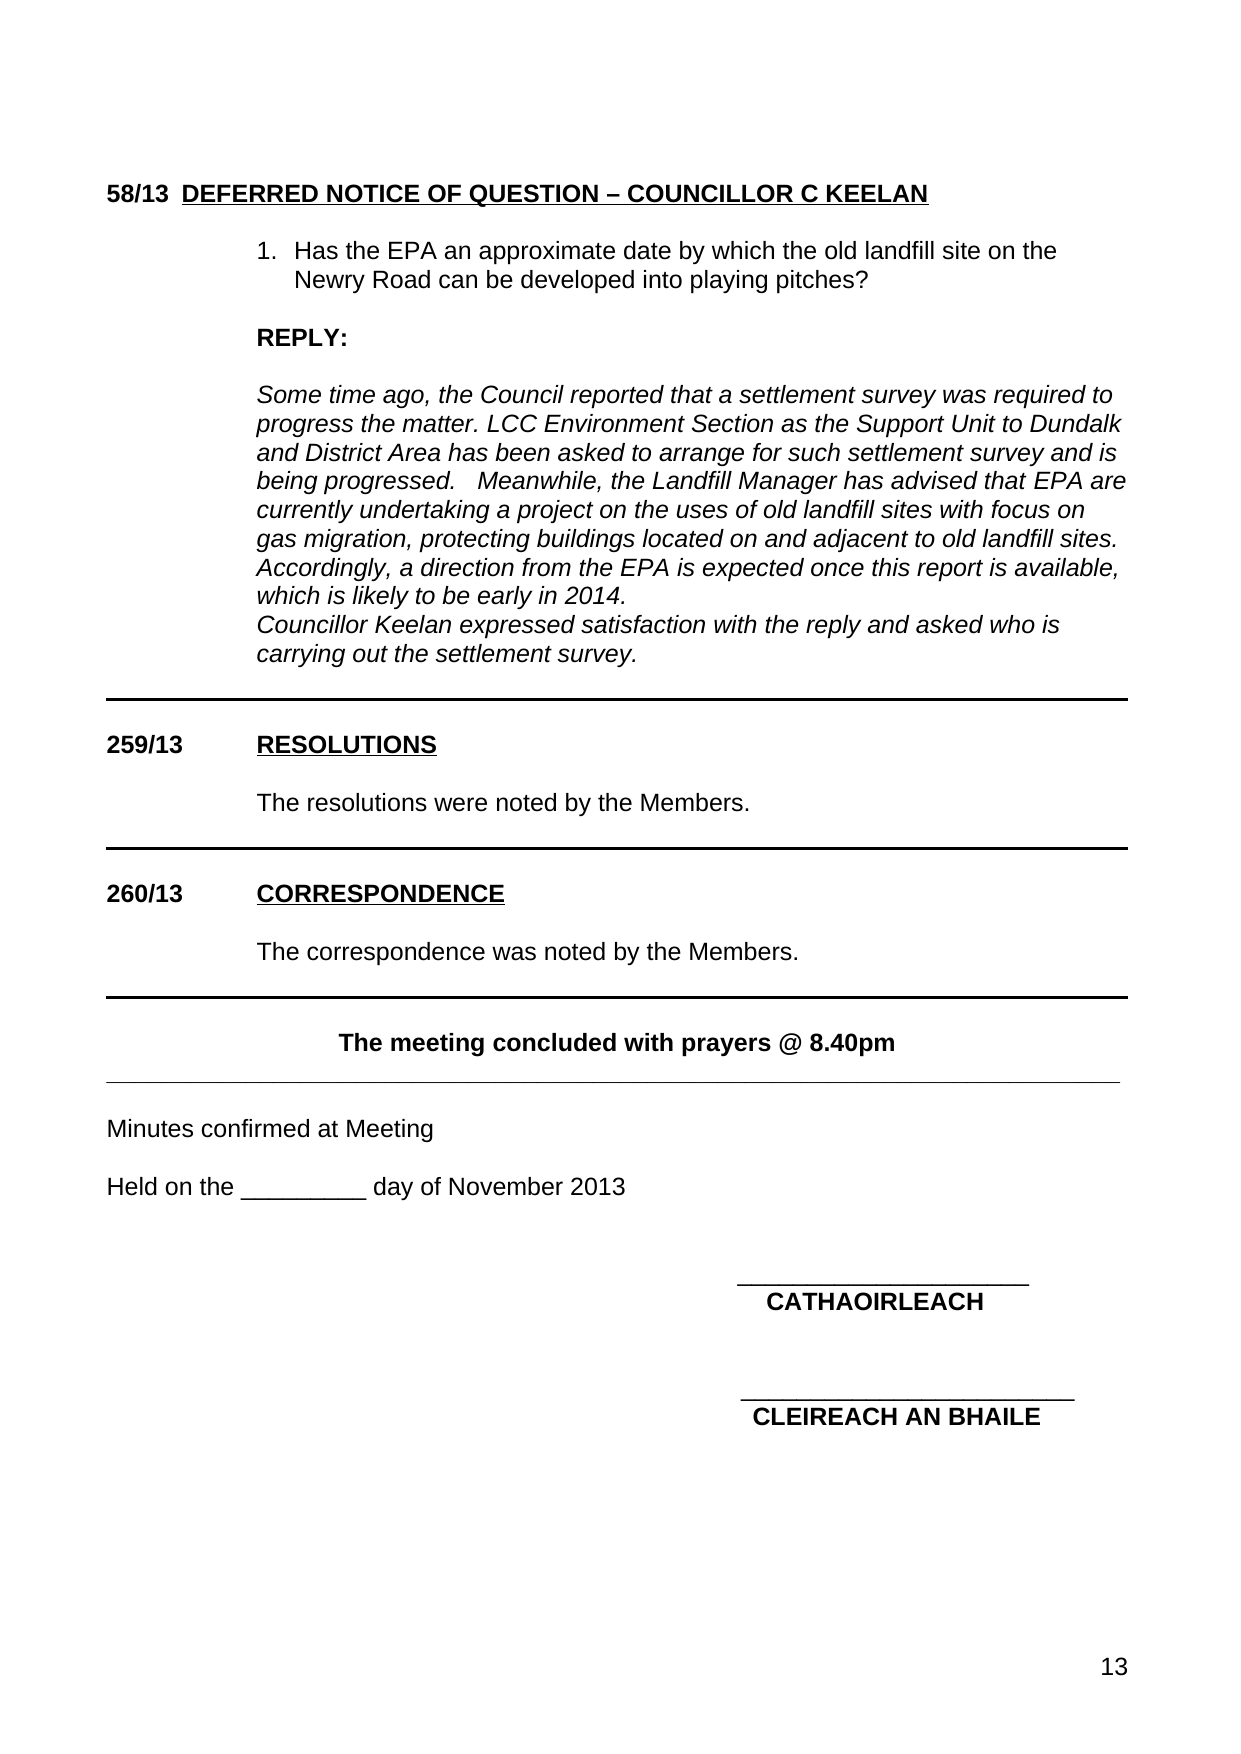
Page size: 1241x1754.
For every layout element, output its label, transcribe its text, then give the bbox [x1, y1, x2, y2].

text The correspondence was noted by the Members. [106, 937, 1128, 965]
text Some time ago, the Council reported that a settlement survey was required to progress the matter. LCC Environment Section as the Support Unit to Dundalk and District Area has been asked to arrange for such settlement survey and is being progressed. Meanwhile, the Landfill Manager has advised that EPA are currently undertaking a project on the uses of old landfill sites with focus on gas migration, protecting buildings located on and adjacent to old landfill sites. Accordingly, a direction from the EPA is expected once this report is available, which is likely to be early in 2014. [256, 380, 1128, 610]
text 260/13 CORRESPONDENCE [106, 879, 1128, 908]
text 58/13 DEFERRED NOTICE OF QUESTION – COUNCILLOR C KEELAN [106, 179, 1128, 207]
text ________________________ [106, 1373, 1128, 1402]
text REPLY: [181, 322, 1128, 351]
text Councillor Keelan expressed satisfaction with the reply and asked who is carrying out the settlement survey. [256, 610, 1128, 667]
list Has the EPA an approximate date by which the old landfill site on the Newry Road can be developed into playing pitches? [256, 236, 1128, 294]
text CATHAOIRLEACH [106, 1287, 1128, 1316]
text The meeting concluded with prayers @ 8.40pm [106, 1028, 1128, 1057]
text Minutes confirmed at Meeting [106, 1114, 1128, 1143]
text Held on the _________ day of November 2013 [106, 1172, 1128, 1201]
text _________________________________________________________________________ [106, 1057, 1128, 1086]
text The resolutions were noted by the Members. [106, 788, 1128, 816]
text CLEIREACH AN BHAILE [106, 1402, 1128, 1431]
text 259/13 RESOLUTIONS [106, 730, 1128, 759]
text _____________________ [106, 1258, 1128, 1287]
